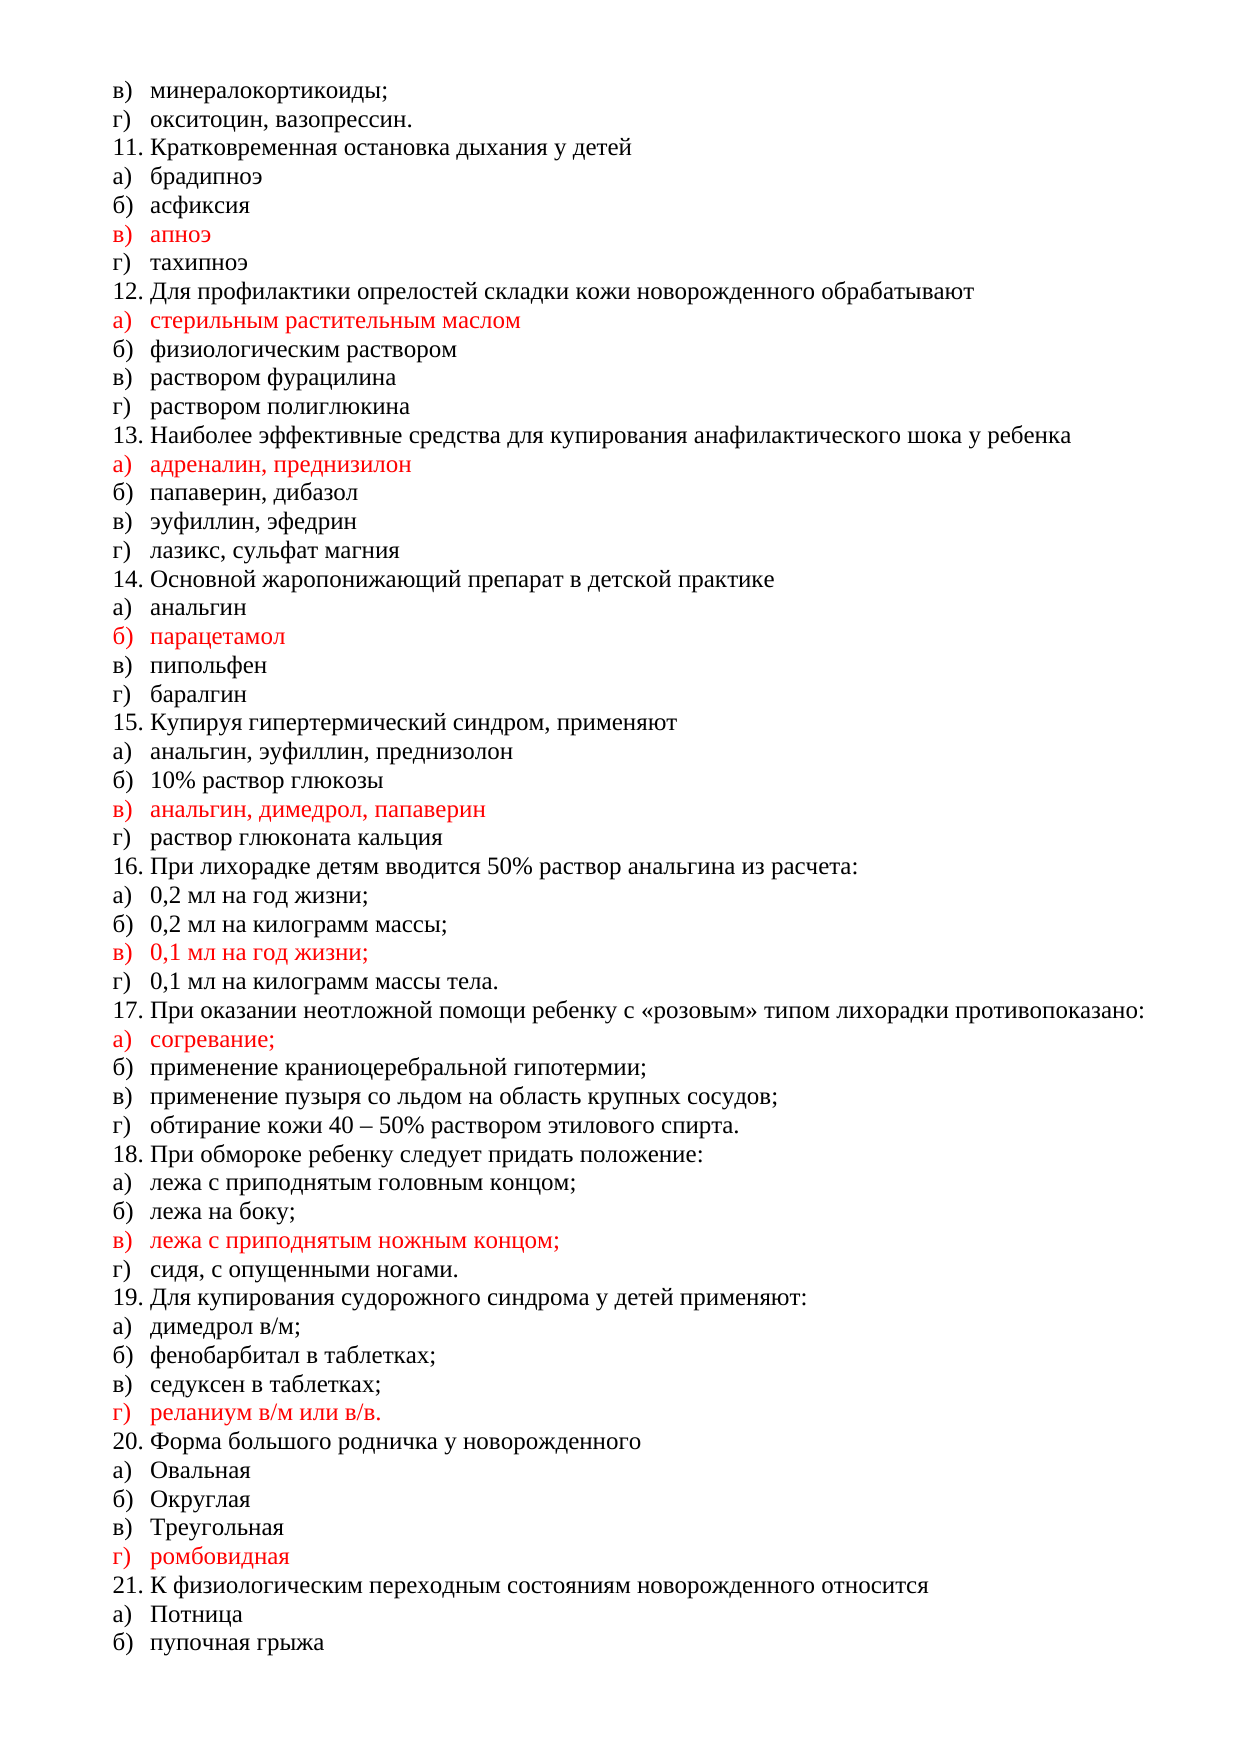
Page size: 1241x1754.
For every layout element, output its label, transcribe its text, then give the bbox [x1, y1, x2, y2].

list обтирание кожи 40 – 50% раствором этилового спирта. [112, 1110, 1165, 1139]
list 0,2 мл на килограмм массы; [112, 909, 1165, 937]
list применение пузыря со льдом на область крупных сосудов; [112, 1081, 1165, 1110]
list Для профилактики опрелостей складки кожи новорожденного обрабатывают [112, 276, 1165, 305]
list Овальная [112, 1455, 1165, 1484]
list минералокортикоиды; [112, 75, 1165, 104]
list тахипноэ [112, 247, 1165, 276]
list раствором фурацилина [112, 362, 1165, 391]
list димедрол в/м; [112, 1311, 1165, 1340]
list анальгин, димедрол, папаверин [112, 794, 1165, 822]
list Наиболее эффективные средства для купирования анафилактического шока у ребенка [112, 420, 1165, 449]
list лежа на боку; [112, 1196, 1165, 1225]
list лазикс, сульфат магния [112, 535, 1165, 564]
list Для купирования судорожного синдрома у детей применяют: [112, 1282, 1165, 1311]
list папаверин, дибазол [112, 477, 1165, 506]
list 0,1 мл на килограмм массы тела. [112, 966, 1165, 995]
list Кратковременная остановка дыхания у детей [112, 132, 1165, 161]
list При лихорадке детям вводится 50% раствор анальгина из расчета: [112, 851, 1165, 880]
list 10% раствор глюкозы [112, 765, 1165, 794]
list пупочная грыжа [112, 1627, 1165, 1656]
list асфиксия [112, 190, 1165, 219]
list эуфиллин, эфедрин [112, 506, 1165, 535]
list седуксен в таблетках; [112, 1369, 1165, 1397]
list применение краниоцеребральной гипотермии; [112, 1052, 1165, 1081]
list реланиум в/м или в/в. [112, 1397, 1165, 1426]
list брадипноэ [112, 161, 1165, 190]
list Форма большого родничка у новорожденного [112, 1426, 1165, 1455]
list стерильным растительным маслом [112, 305, 1165, 334]
list анальгин, эуфиллин, преднизолон [112, 736, 1165, 765]
list раствором полиглюкина [112, 391, 1165, 420]
list При обмороке ребенку следует придать положение: [112, 1139, 1165, 1167]
list Треугольная [112, 1512, 1165, 1541]
list Купируя гипертермический синдром, применяют [112, 707, 1165, 736]
list согревание; [112, 1024, 1165, 1052]
list физиологическим раствором [112, 334, 1165, 362]
list апноэ [112, 219, 1165, 247]
list адреналин, преднизилон [112, 449, 1165, 477]
list сидя, с опущенными ногами. [112, 1254, 1165, 1282]
list Основной жаропонижающий препарат в детской практике [112, 564, 1165, 592]
list баралгин [112, 679, 1165, 707]
list 0,1 мл на год жизни; [112, 937, 1165, 966]
list Округлая [112, 1484, 1165, 1512]
list лежа с приподнятым ножным концом; [112, 1225, 1165, 1254]
list При оказании неотложной помощи ребенку с «розовым» типом лихорадки противопоказано: [112, 995, 1165, 1024]
list окситоцин, вазопрессин. [112, 104, 1165, 132]
list Потница [112, 1599, 1165, 1627]
list парацетамол [112, 621, 1165, 650]
list анальгин [112, 592, 1165, 621]
list пипольфен [112, 650, 1165, 679]
list К физиологическим переходным состояниям новорожденного относится [112, 1570, 1165, 1599]
list ромбовидная [112, 1541, 1165, 1570]
list 0,2 мл на год жизни; [112, 880, 1165, 909]
list раствор глюконата кальция [112, 822, 1165, 851]
list лежа с приподнятым головным концом; [112, 1167, 1165, 1196]
list фенобарбитал в таблетках; [112, 1340, 1165, 1369]
